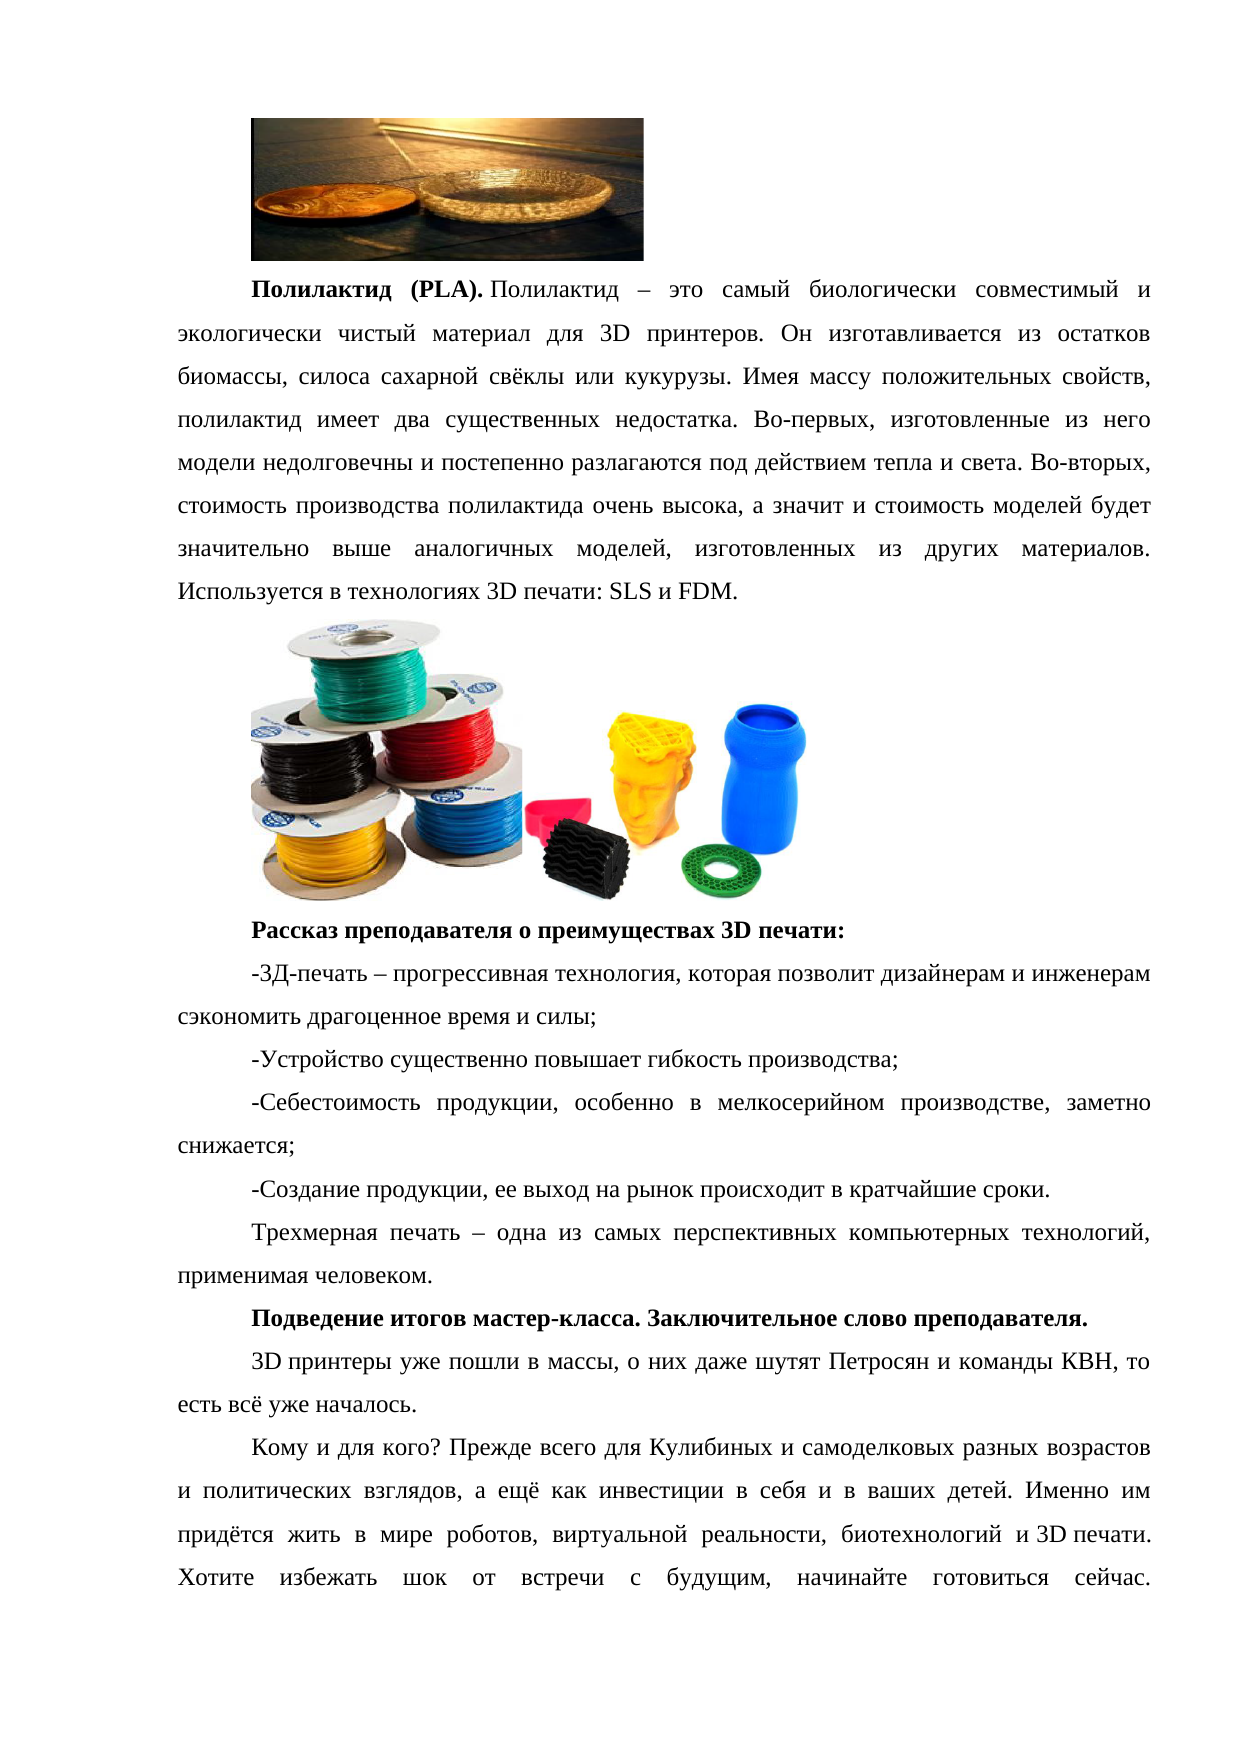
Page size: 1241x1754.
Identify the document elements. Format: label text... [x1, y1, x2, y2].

picture [251, 118, 644, 261]
text -3Д-печать – прогрессивная технология, которая позволит дизайнерам и инженерам сэкономить драгоценное время и силы; [177, 958, 1152, 1030]
text Кому и для кого? Прежде всего для Кулибиных и самоделковых разных возрастов и политических взглядов, а ещё как инвестиции в себя и в ваших детей. Именно им придётся жить в мире роботов, виртуальной реальности, биотехнологий и 3D печати. Хотите избежать шок от встречи с будущим, начинайте готовиться сейчас. [177, 1432, 1152, 1634]
text Полилактид (PLA). Полилактид – это самый биологически совместимый и экологически чистый материал для 3D принтеров. Он изготавливается из остатков биомассы, силоса сахарной свёклы или кукурузы. Имея массу положительных свойств, полилактид имеет два существенных недостатка. Во-первых, изготовленные из него модели недолговечны и постепенно разлагаются под действием тепла и света. Во-вторых, стоимость производства полилактида очень высока, а значит и стоимость моделей будет значительно выше аналогичных моделей, изготовленных из других материалов. Используется в технологиях 3D печати: SLS и FDM. [177, 274, 1152, 605]
text -Создание продукции, ее выход на рынок происходит в кратчайшие сроки. [177, 1174, 1152, 1202]
text -Устройство существенно повышает гибкость производства; [177, 1044, 1152, 1073]
text Трехмерная печать – одна из самых перспективных компьютерных технологий, применимая человеком. [177, 1217, 1152, 1289]
text Рассказ преподавателя о преимуществах 3D печати: [177, 915, 1152, 944]
text Подведение итогов мастер-класса. Заключительное слово преподавателя. [177, 1303, 1152, 1332]
text -Себестоимость продукции, особенно в мелкосерийном производстве, заметно снижается; [177, 1087, 1152, 1159]
picture [251, 619, 807, 901]
text 3D принтеры уже пошли в массы, о них даже шутят Петросян и команды КВН, то есть всё уже началось. [177, 1346, 1152, 1418]
